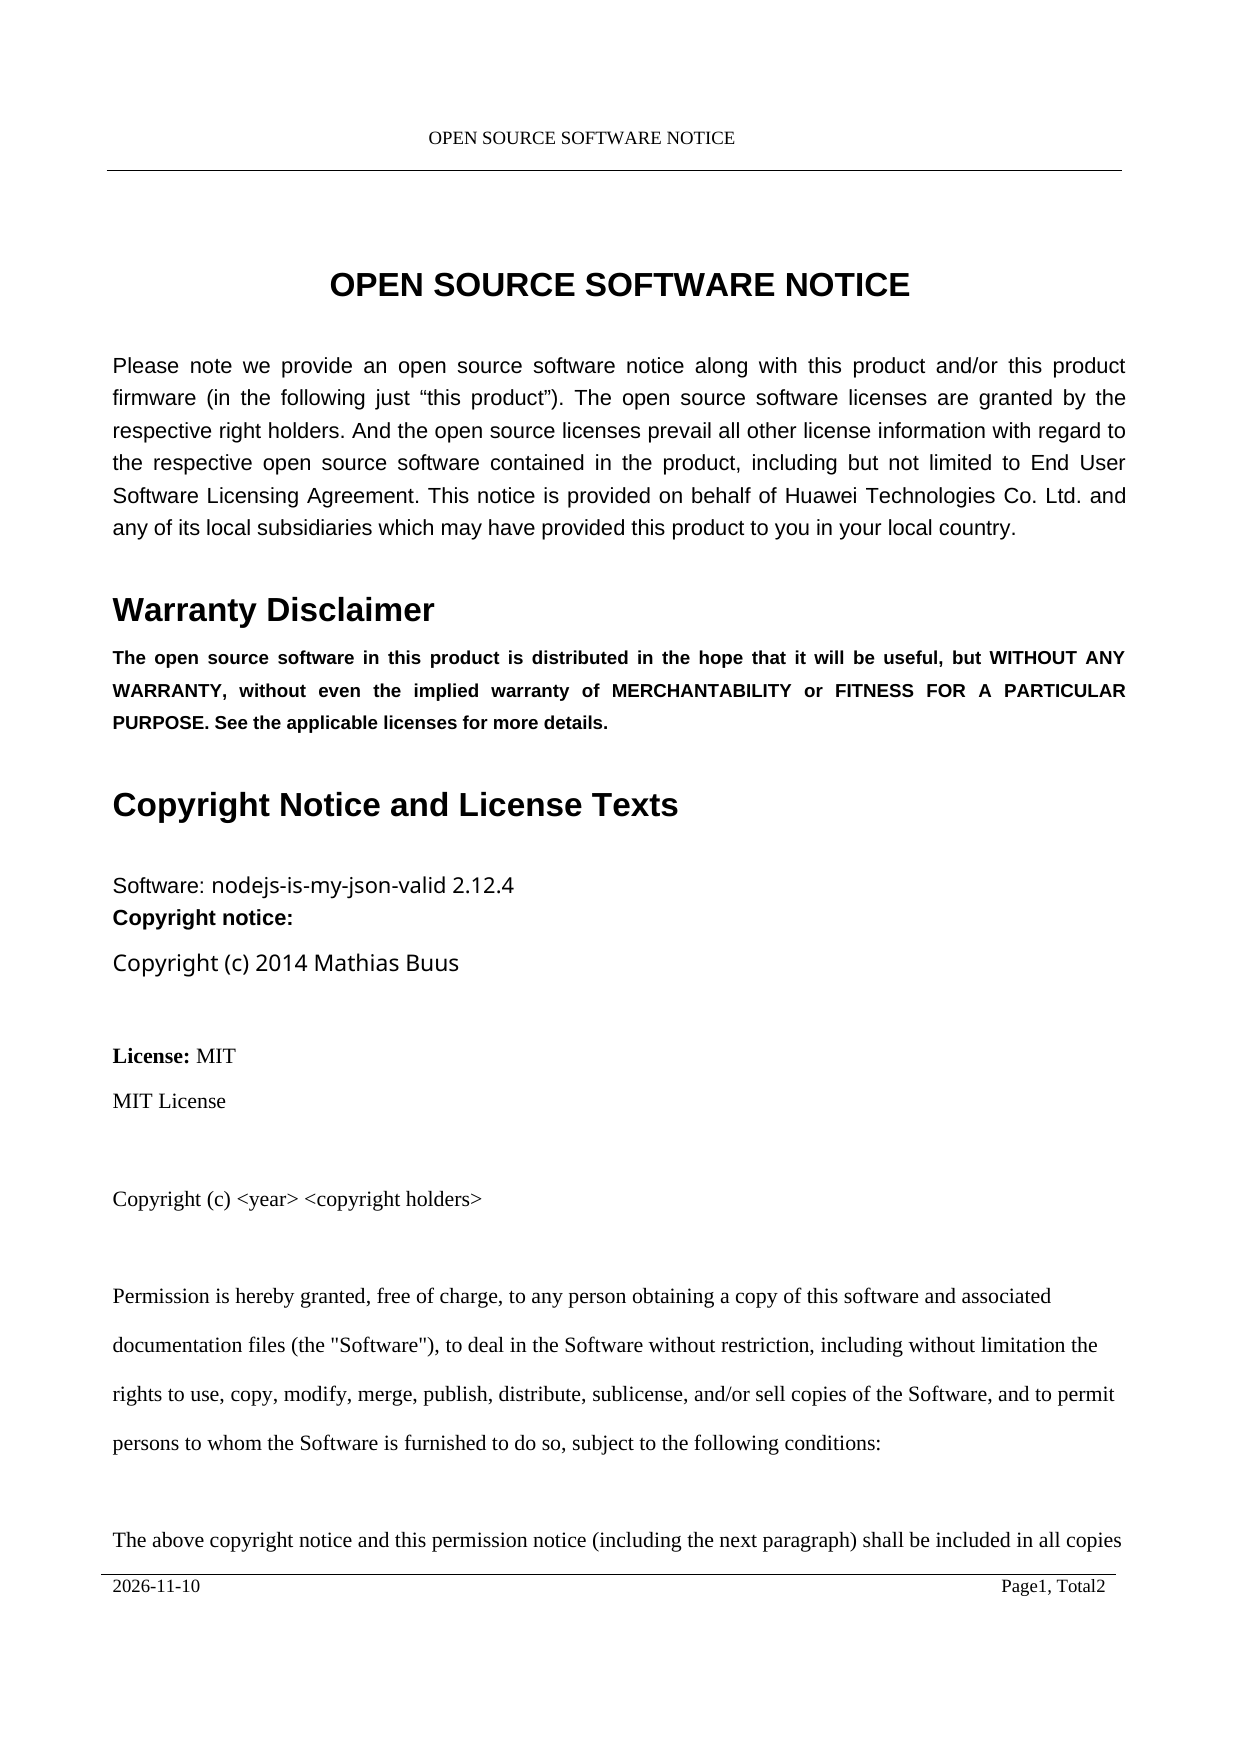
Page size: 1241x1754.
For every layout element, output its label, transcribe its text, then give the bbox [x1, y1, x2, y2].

text Copyright Notice and License Texts [112, 771, 1128, 836]
text Please note we provide an open source software notice along with this product and/or this product firmware (in the following just “this product”). The open source software licenses are granted by the respective right holders. And the open source licenses prevail all other license information with regard to the respective open source software contained in the product, including but not limited to End User Software Licensing Agreement. This notice is provided on behalf of Huawei Technologies Co. Ltd. and any of its local subsidiaries which may have provided this product to you in your local country. [112, 349, 1128, 544]
text License: MIT [112, 1040, 1128, 1072]
text Copyright (c) 2014 Mathias Buus [112, 947, 1128, 979]
text Copyright notice: [112, 901, 1128, 934]
text Software: nodejs-is-my-json-valid 2.12.4 [112, 869, 1128, 901]
text Warranty Disclaimer [112, 576, 1128, 641]
text The open source software in this product is distributed in the hope that it will be useful, but WITHOUT ANY WARRANTY, without even the implied warranty of MERCHANTABILITY or FITNESS FOR A PARTICULAR PURPOSE. See the applicable licenses for more details. [112, 641, 1128, 739]
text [112, 1085, 1128, 1556]
text OPEN SOURCE SOFTWARE NOTICE [112, 251, 1128, 316]
